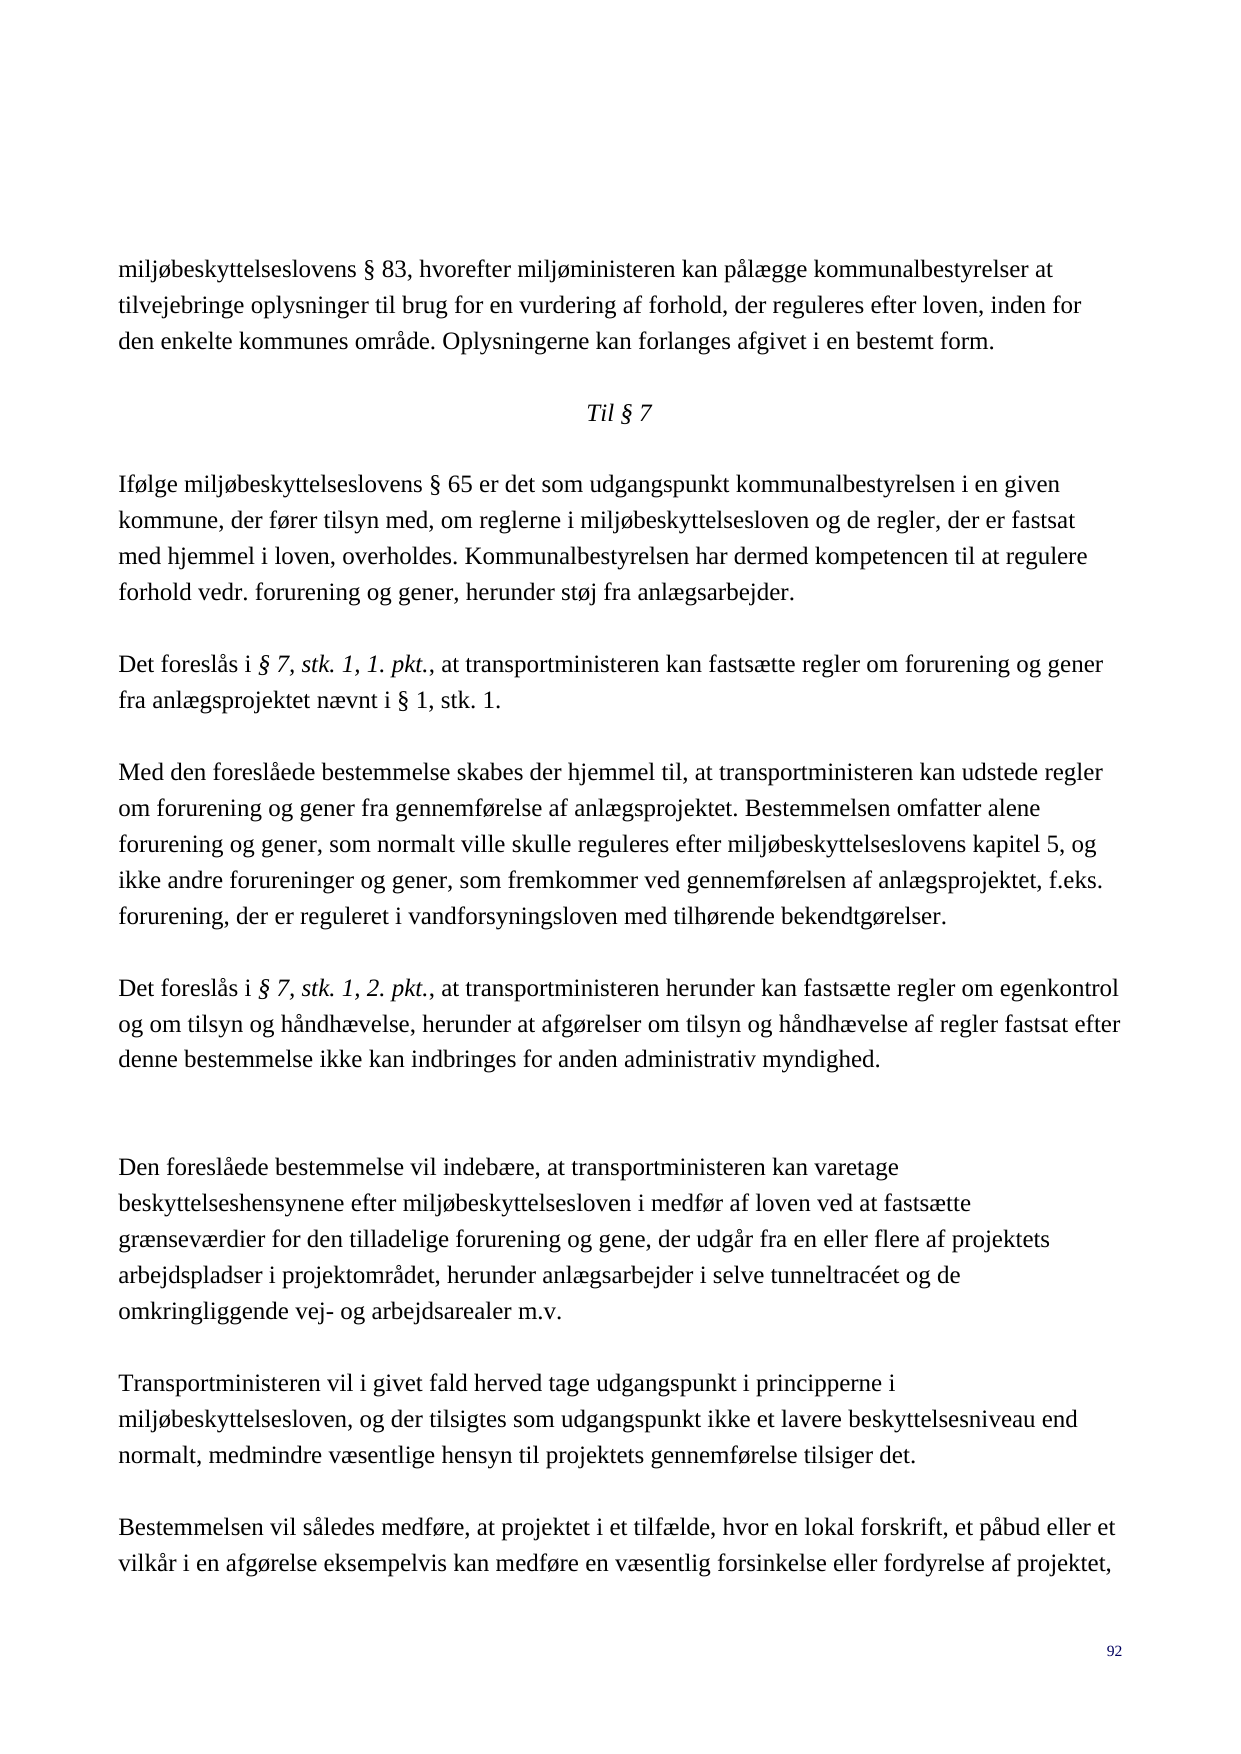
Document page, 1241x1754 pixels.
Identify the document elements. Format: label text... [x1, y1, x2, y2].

text Med den foreslåede bestemmelse skabes der hjemmel til, at transportministeren kan udstede regler om forurening og gener fra gennemførelse af anlægsprojektet. Bestemmelsen omfatter alene forurening og gener, som normalt ville skulle reguleres efter miljøbeskyttelseslovens kapitel 5, og ikke andre forureninger og gener, som fremkommer ved gennemførelsen af anlægsprojektet, f.eks. forurening, der er reguleret i vandforsyningsloven med tilhørende bekendtgørelser. [118, 757, 1122, 929]
text Det foreslås i § 7, stk. 1, 2. pkt., at transportministeren herunder kan fastsætte regler om egenkontrol og om tilsyn og håndhævelse, herunder at afgørelser om tilsyn og håndhævelse af regler fastsat efter denne bestemmelse ikke kan indbringes for anden administrativ myndighed. [118, 973, 1122, 1073]
text Den foreslåede bestemmelse vil indebære, at transportministeren kan varetage beskyttelseshensynene efter miljøbeskyttelsesloven i medfør af loven ved at fastsætte grænseværdier for den tilladelige forurening og gene, der udgår fra en eller flere af projektets arbejdspladser i projektområdet, herunder anlægsarbejder i selve tunneltracéet og de omkringliggende vej- og arbejdsarealer m.v. [118, 1152, 1122, 1325]
text Det foreslås i § 7, stk. 1, 1. pkt., at transportministeren kan fastsætte regler om forurening og gener fra anlægsprojektet nævnt i § 1, stk. 1. [118, 649, 1122, 714]
text Ifølge miljøbeskyttelseslovens § 65 er det som udgangspunkt kommunalbestyrelsen i en given kommune, der fører tilsyn med, om reglerne i miljøbeskyttelsesloven og de regler, der er fastsat med hjemmel i loven, overholdes. Kommunalbestyrelsen har dermed kompetencen til at regulere forhold vedr. forurening og gener, herunder støj fra anlægsarbejder. [118, 469, 1122, 606]
text Transportministeren vil i givet fald herved tage udgangspunkt i principperne i miljøbeskyttelsesloven, og der tilsigtes som udgangspunkt ikke et lavere beskyttelsesniveau end normalt, medmindre væsentlige hensyn til projektets gennemførelse tilsiger det. [118, 1368, 1122, 1469]
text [118, 254, 1122, 354]
text Til § 7 [118, 398, 1122, 426]
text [118, 1512, 1122, 1576]
